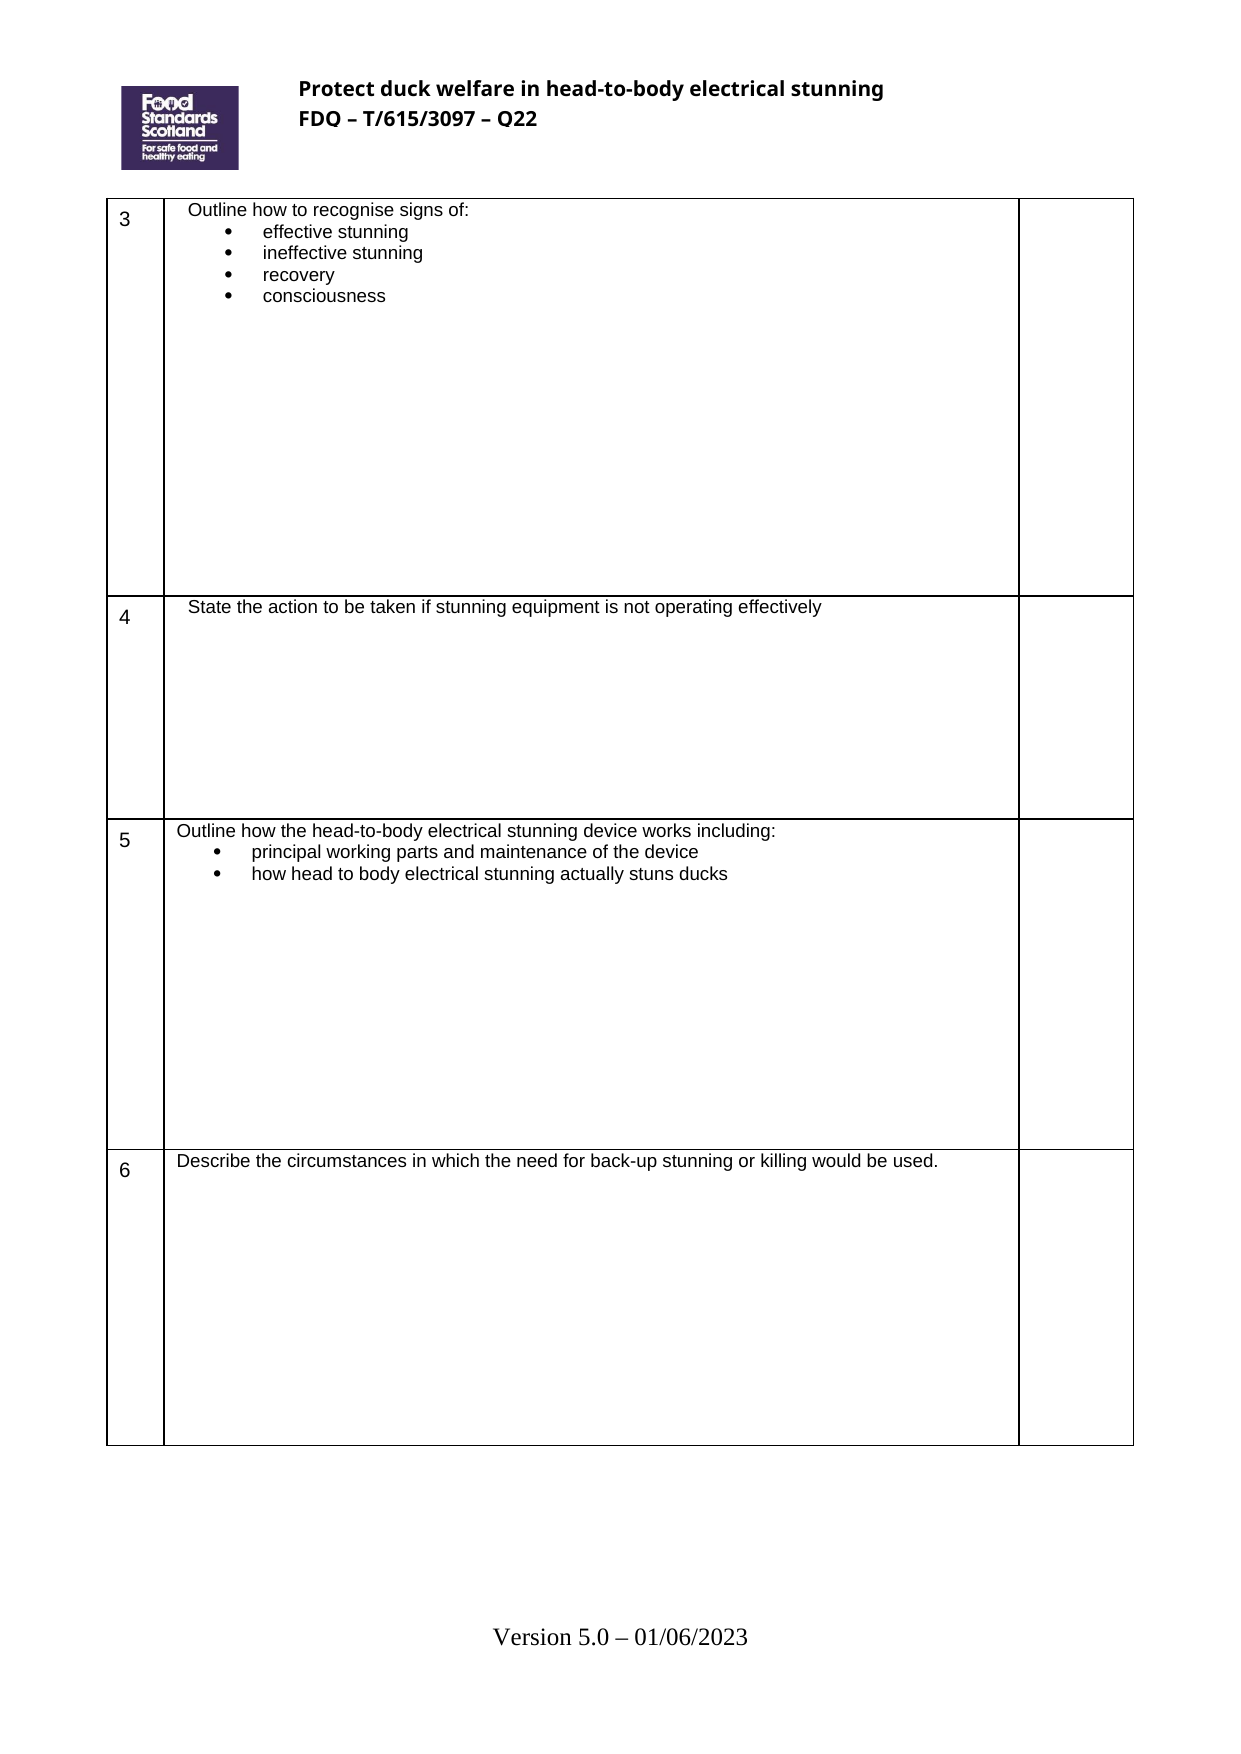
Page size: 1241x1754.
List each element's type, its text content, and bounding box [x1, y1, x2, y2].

table_header Outline how to recognise signs of: effective stunning ineffective stunning recovery consciousness [165, 199, 1018, 595]
table_cell 5 [108, 820, 163, 1148]
table_header 3 [108, 199, 163, 595]
table_cell 4 [108, 597, 163, 818]
table_cell [1020, 820, 1133, 1148]
picture [121, 86, 239, 170]
table_cell Describe the circumstances in which the need for back-up stunning or killing would be used. [165, 1150, 1018, 1444]
table_cell 6 [108, 1150, 163, 1444]
table_cell Outline how the head-to-body electrical stunning device works including: principal working parts and maintenance of the device how head to body electrical stunning actually stuns ducks [165, 820, 1018, 1148]
table_header [1020, 199, 1133, 595]
table_cell State the action to be taken if stunning equipment is not operating effectively [165, 597, 1018, 818]
table_cell [1020, 597, 1133, 818]
table_cell [1020, 1150, 1133, 1444]
